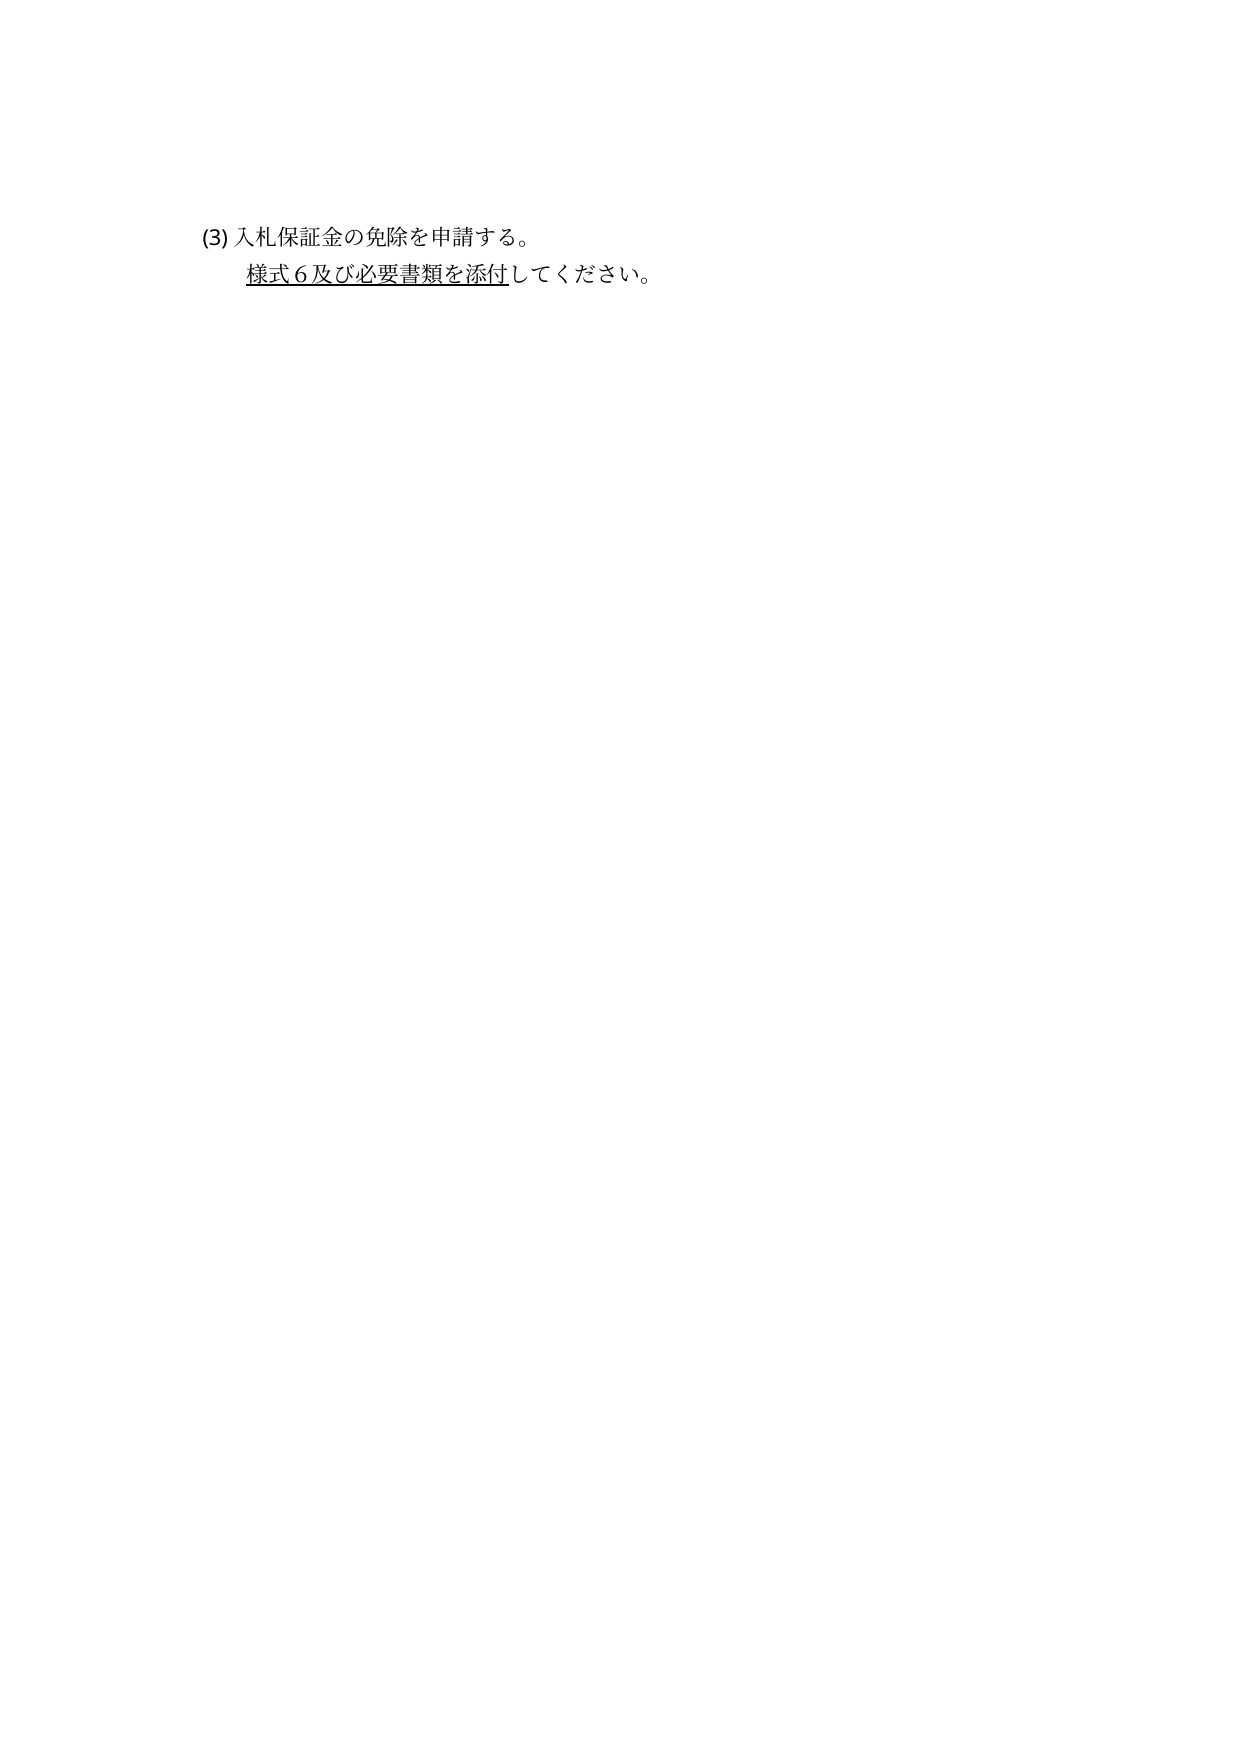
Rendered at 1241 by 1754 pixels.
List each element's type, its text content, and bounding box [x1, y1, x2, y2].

text (3) 入札保証金の免除を申請する。 [202, 217, 1063, 254]
text 様式６及び必要書類を添付してください。 [202, 254, 1063, 292]
